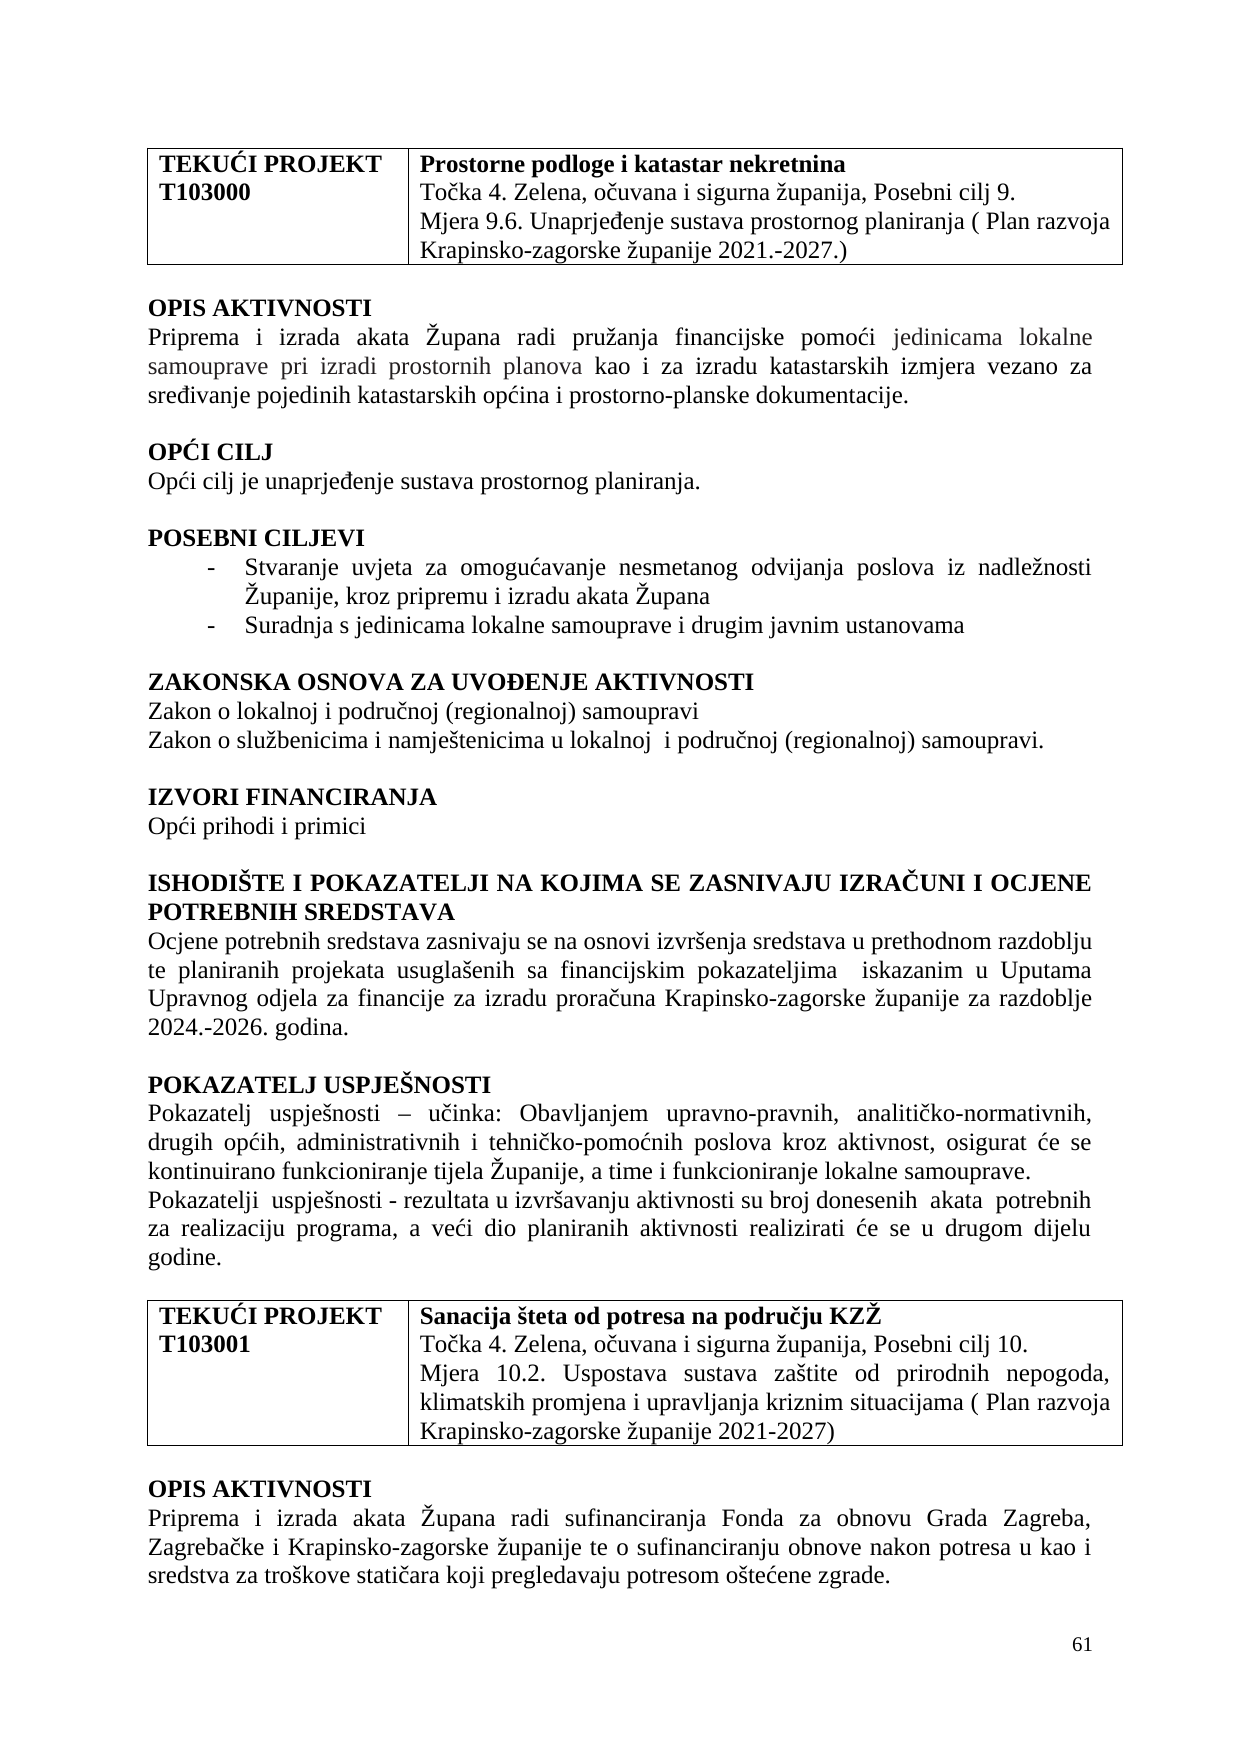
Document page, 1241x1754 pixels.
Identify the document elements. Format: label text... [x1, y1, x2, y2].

text Pokazatelj uspješnosti – učinka: Obavljanjem upravno-pravnih, analitičko-normativnih, drugih općih, administrativnih i tehničko-pomoćnih poslova kroz aktivnost, osigurat će se kontinuirano funkcioniranje tijela Županije, a time i funkcioniranje lokalne samouprave. [148, 1098, 1093, 1185]
text ZAKONSKA OSNOVA ZA UVOĐENJE AKTIVNOSTI [148, 667, 1093, 696]
text OPĆI CILJ [148, 437, 1093, 466]
text Zakon o službenicima i namještenicima u lokalnoj i područnoj (regionalnoj) samoupravi. [148, 725, 1093, 753]
table_header TEKUĆI PROJEKT T103001 [148, 1301, 408, 1444]
list Suradnja s jedinicama lokalne samouprave i drugim javnim ustanovama [207, 610, 1093, 638]
text Opći prihodi i primici [148, 811, 1093, 840]
text POSEBNI CILJEVI [148, 523, 1093, 552]
table_header TEKUĆI PROJEKT T103000 [148, 149, 408, 264]
list Stvaranje uvjeta za omogućavanje nesmetanog odvijanja poslova iz nadležnosti Županije, kroz pripremu i izradu akata Župana [207, 552, 1093, 610]
text POKAZATELJ USPJEŠNOSTI [148, 1070, 1093, 1098]
text Priprema i izrada akata Župana radi pružanja financijske pomoći jedinicama lokalne samouprave pri izradi prostornih planova kao i za izradu katastarskih izmjera vezano za sređivanje pojedinih katastarskih općina i prostorno-planske dokumentacije. [148, 322, 1093, 408]
text OPIS AKTIVNOSTI [148, 1474, 1093, 1503]
text Opći cilj je unaprjeđenje sustava prostornog planiranja. [148, 466, 1093, 495]
table_header Prostorne podloge i katastar nekretnina Točka 4. Zelena, očuvana i sigurna županija, Posebni cilj 9. Mjera 9.6. Unaprjeđenje sustava prostornog planiranja ( Plan razvoja Krapinsko-zagorske županije 2021.-2027.) [409, 149, 1122, 264]
text Priprema i izrada akata Župana radi sufinanciranja Fonda za obnovu Grada Zagreba, Zagrebačke i Krapinsko-zagorske županije te o sufinanciranju obnove nakon potresa u kao i sredstva za troškove statičara koji pregledavaju potresom oštećene zgrade. [148, 1503, 1093, 1589]
text OPIS AKTIVNOSTI [148, 293, 1093, 322]
table_header Sanacija šteta od potresa na području KZŽ Točka 4. Zelena, očuvana i sigurna županija, Posebni cilj 10. Mjera 10.2. Uspostava sustava zaštite od prirodnih nepogoda, klimatskih promjena i upravljanja kriznim situacijama ( Plan razvoja Krapinsko-zagorske županije 2021-2027) [409, 1301, 1122, 1444]
text Zakon o lokalnoj i područnoj (regionalnoj) samoupravi [148, 696, 1093, 725]
text ISHODIŠTE I POKAZATELJI NA KOJIMA SE ZASNIVAJU IZRAČUNI I OCJENE POTREBNIH SREDSTAVA [148, 868, 1093, 926]
text Ocjene potrebnih sredstava zasnivaju se na osnovi izvršenja sredstava u prethodnom razdoblju te planiranih projekata usuglašenih sa financijskim pokazateljima iskazanim u Uputama Upravnog odjela za financije za izradu proračuna Krapinsko-zagorske županije za razdoblje 2024.-2026. godina. [148, 926, 1093, 1041]
text Pokazatelji uspješnosti - rezultata u izvršavanju aktivnosti su broj donesenih akata potrebnih za realizaciju programa, a veći dio planiranih aktivnosti realizirati će se u drugom dijelu godine. [148, 1185, 1093, 1271]
text IZVORI FINANCIRANJA [148, 782, 1093, 811]
